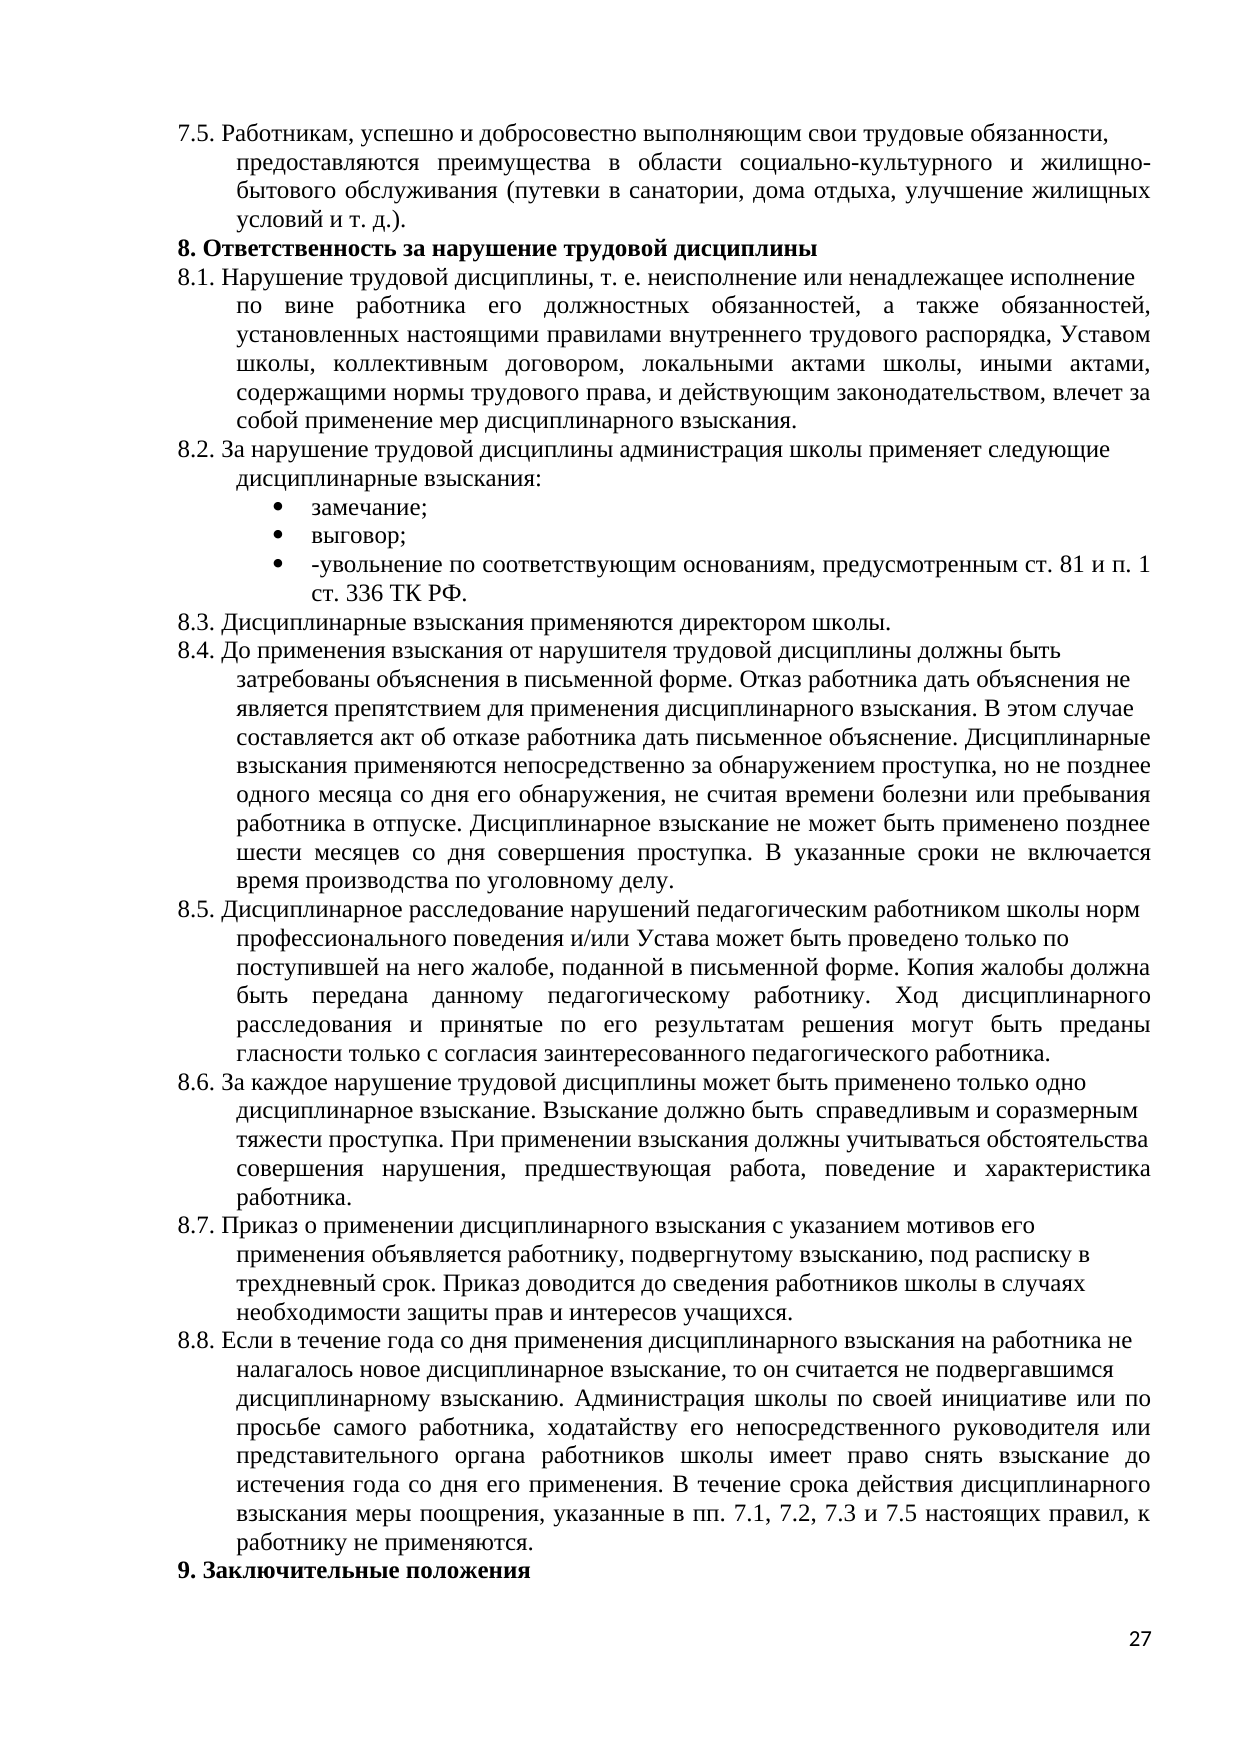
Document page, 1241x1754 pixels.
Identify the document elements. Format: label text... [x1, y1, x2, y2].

text применения объявляется работнику, подвергнутому взысканию, под расписку в [236, 1239, 1152, 1268]
text 8.8. Если в течение года со дня применения дисциплинарного взыскания на работника не [177, 1326, 1152, 1354]
text тяжести проступка. При применении взыскания должны учитываться обстоятельства [236, 1124, 1152, 1153]
list -увольнение по соответствующим основаниям, предусмотренным ст. 81 и п. 1 ст. 336 ТК РФ. [274, 549, 1152, 607]
text 8.3. Дисциплинарные взыскания применяются директором школы. [177, 607, 1152, 636]
text предоставляются преимущества в области социально-культурного и жилищно-бытового обслуживания (путевки в санатории, дома отдыха, улучшение жилищных условий и т. д.). [236, 147, 1152, 233]
text совершения нарушения, предшествующая работа, поведение и характеристика работника. [236, 1153, 1152, 1211]
text затребованы объяснения в письменной форме. Отказ работника дать объяснения не [236, 664, 1152, 693]
text 8.2. За нарушение трудовой дисциплины администрация школы применяет следующие [177, 434, 1152, 463]
list замечание; [274, 492, 1152, 521]
text 8. Ответственность за нарушение трудовой дисциплины [177, 233, 1152, 262]
text является препятствием для применения дисциплинарного взыскания. В этом случае [236, 693, 1152, 722]
text поступившей на него жалобе, поданной в письменной форме. Копия жалобы должна быть передана данному педагогическому работнику. Ход дисциплинарного расследования и принятые по его результатам решения могут быть преданы гласности только с согласия заинтересованного педагогического работника. [236, 952, 1152, 1067]
list выговор; [274, 521, 1152, 549]
text 8.4. До применения взыскания от нарушителя трудовой дисциплины должны быть [177, 636, 1152, 664]
text 8.7. Приказ о применении дисциплинарного взыскания с указанием мотивов его [177, 1211, 1152, 1239]
text дисциплинарному взысканию. Администрация школы по своей инициативе или по просьбе самого работника, ходатайству его непосредственного руководителя или представительного органа работников школы имеет право снять взыскание до истечения года со дня его применения. В течение срока действия дисциплинарного взыскания меры поощрения, указанные в пп. 7.1, 7.2, 7.3 и 7.5 настоящих правил, к работнику не применяются. [236, 1383, 1152, 1556]
text 8.1. Нарушение трудовой дисциплины, т. е. неисполнение или ненадлежащее исполнение [177, 262, 1152, 291]
text составляется акт об отказе работника дать письменное объяснение. Дисциплинарные взыскания применяются непосредственно за обнаружением проступка, но не позднее одного месяца со дня его обнаружения, не считая времени болезни или пребывания работника в отпуске. Дисциплинарное взыскание не может быть применено позднее шести месяцев со дня совершения проступка. В указанные сроки не включается время производства по уголовному делу. [236, 722, 1152, 894]
text дисциплинарные взыскания: [236, 463, 1152, 492]
text по вине работника его должностных обязанностей, а также обязанностей, установленных настоящими правилами внутреннего трудового распорядка, Уставом школы, коллективным договором, локальными актами школы, иными актами, содержащими нормы трудового права, и действующим законодательством, влечет за собой применение мер дисциплинарного взыскания. [236, 291, 1152, 434]
text 8.5. Дисциплинарное расследование нарушений педагогическим работником школы норм [177, 894, 1152, 923]
text трехдневный срок. Приказ доводится до сведения работников школы в случаях [236, 1268, 1152, 1297]
text 9. Заключительные положения [177, 1556, 1152, 1584]
text 8.6. За каждое нарушение трудовой дисциплины может быть применено только одно [177, 1067, 1152, 1096]
text профессионального поведения и/или Устава может быть проведено только по [236, 923, 1152, 952]
text 7.5. Работникам, успешно и добросовестно выполняющим свои трудовые обязанности, [177, 118, 1152, 147]
text дисциплинарное взыскание. Взыскание должно быть справедливым и соразмерным [236, 1096, 1152, 1124]
text необходимости защиты прав и интересов учащихся. [236, 1297, 1152, 1326]
text налагалось новое дисциплинарное взыскание, то он считается не подвергавшимся [236, 1354, 1152, 1383]
